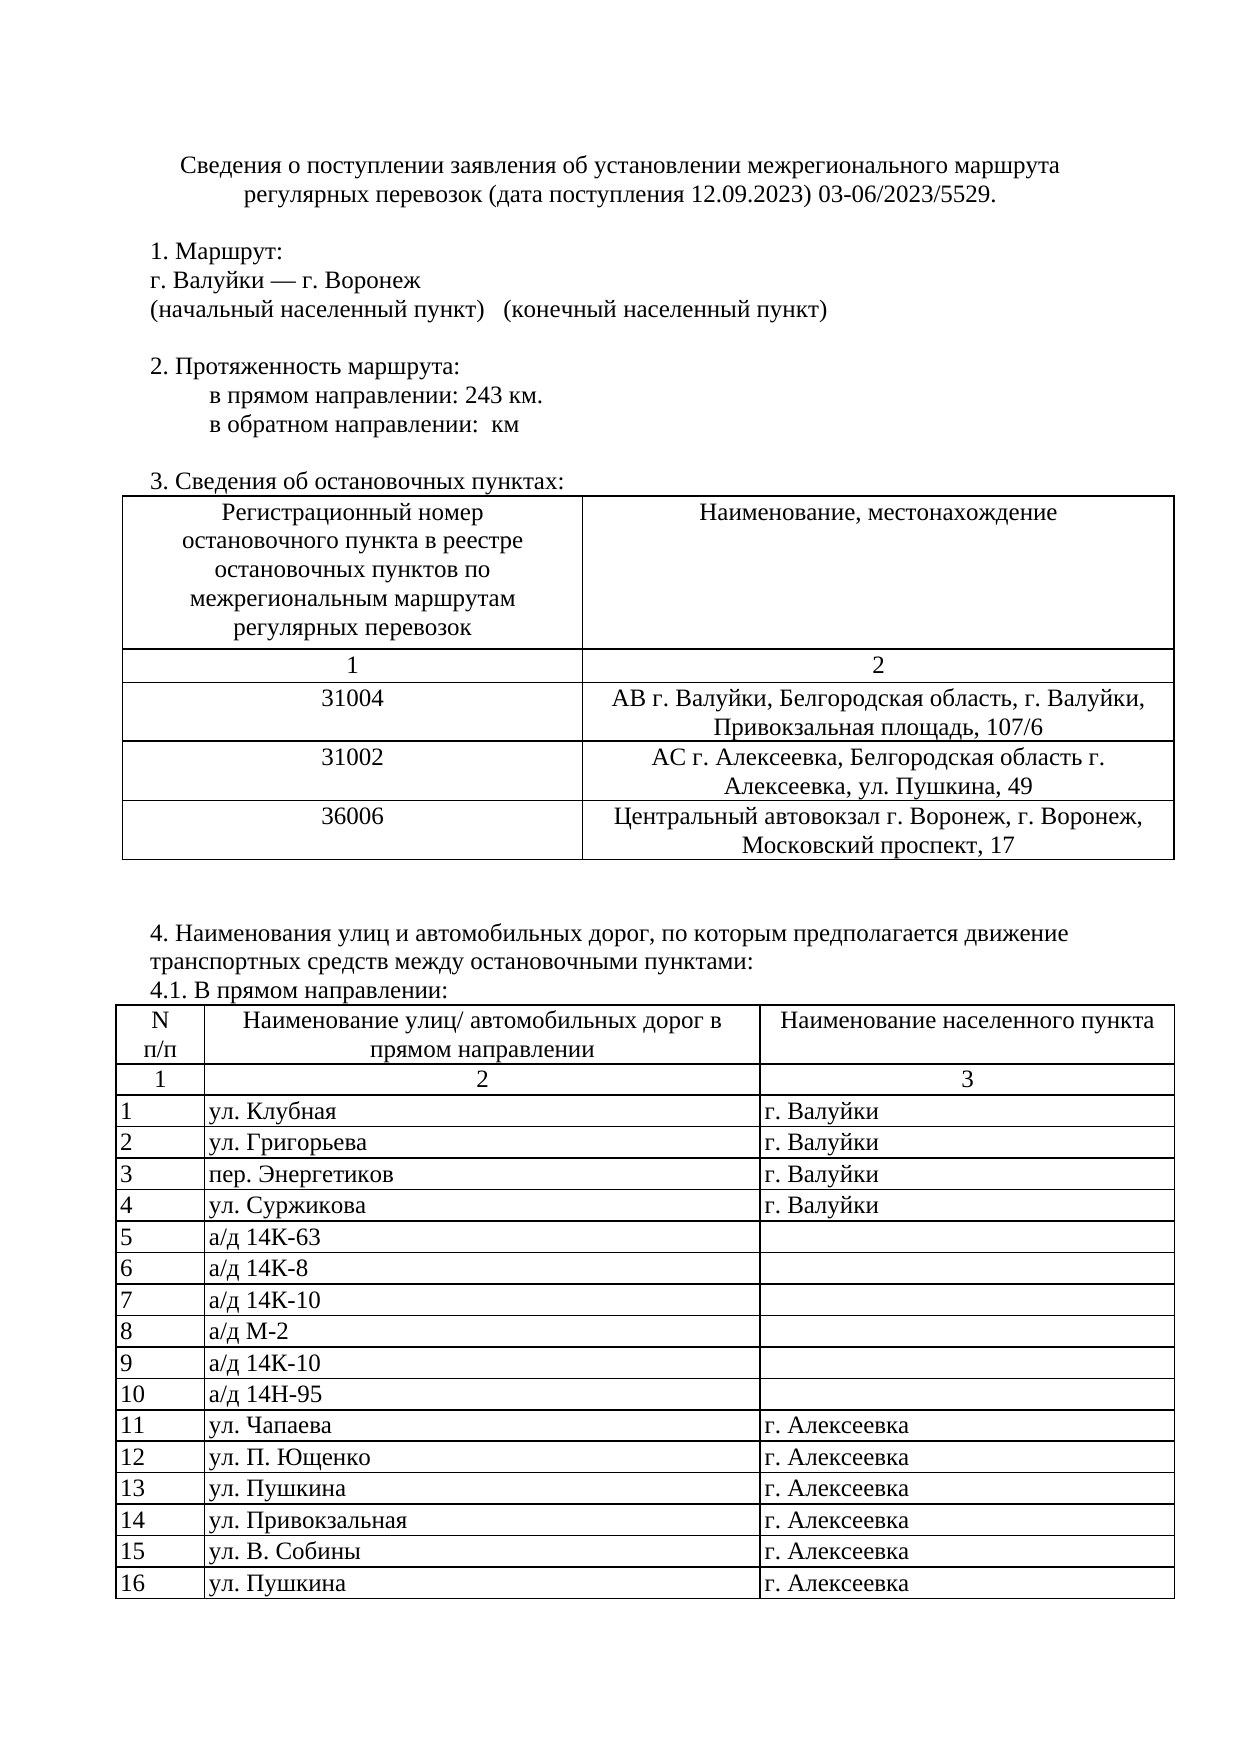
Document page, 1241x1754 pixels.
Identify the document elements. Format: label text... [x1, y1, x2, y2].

table_cell 12 [117, 1442, 204, 1472]
table_cell [761, 1348, 1174, 1377]
table_cell 11 [117, 1411, 204, 1440]
text 4.1. В прямом направлении: [150, 975, 1090, 1004]
table_cell г. Валуйки [761, 1159, 1174, 1189]
table_cell 9 [117, 1348, 204, 1377]
table_cell 10 [117, 1379, 204, 1409]
table_cell 31002 [123, 742, 582, 799]
table_cell г. Валуйки [761, 1096, 1174, 1126]
table_cell г. Алексеевка [761, 1442, 1174, 1472]
table_cell а/д 14К-8 [205, 1253, 759, 1283]
table_cell г. Алексеевка [761, 1568, 1174, 1598]
table_cell ул. Чапаева [205, 1411, 759, 1440]
table_cell а/д 14К-10 [205, 1348, 759, 1377]
table_cell г. Валуйки [761, 1190, 1174, 1220]
table_cell ул. В. Собины [205, 1536, 759, 1566]
table_cell 2 [205, 1065, 759, 1094]
table_cell 1 [117, 1065, 204, 1094]
table_cell 8 [117, 1316, 204, 1346]
table_cell 14 [117, 1505, 204, 1535]
table_cell а/д 14К-10 [205, 1285, 759, 1314]
table_cell [761, 1379, 1174, 1409]
table_cell 1 [117, 1096, 204, 1126]
table_cell 4 [117, 1190, 204, 1220]
table_cell [761, 1222, 1174, 1252]
table_cell [761, 1253, 1174, 1283]
table_cell г. Алексеевка [761, 1505, 1174, 1535]
table_cell ул. Суржикова [205, 1190, 759, 1220]
table_cell ул. Клубная [205, 1096, 759, 1126]
table_cell г. Алексеевка [761, 1473, 1174, 1503]
table_cell а/д 14Н-95 [205, 1379, 759, 1409]
table_cell 16 [117, 1568, 204, 1598]
text в прямом направлении: 243 км. [150, 380, 1090, 409]
table_header N п/п [117, 1006, 204, 1063]
table_cell АС г. Алексеевка, Белгородская область г. Алексеевка, ул. Пушкина, 49 [583, 742, 1173, 799]
table_cell ул. Григорьева [205, 1127, 759, 1157]
table_cell 5 [117, 1222, 204, 1252]
table_header Регистрационный номер остановочного пункта в реестре остановочных пунктов по межрегиональным маршрутам регулярных перевозок [123, 497, 582, 648]
table_cell 7 [117, 1285, 204, 1314]
table_cell 2 [583, 650, 1173, 681]
table_cell ул. Привокзальная [205, 1505, 759, 1535]
text 4. Наименования улиц и автомобильных дорог, по которым предполагается движение транспортных средств между остановочными пунктами: [150, 918, 1090, 975]
text в обратном направлении: км [150, 409, 1090, 437]
table_cell 1 [123, 650, 582, 681]
text 1. Маршрут: [150, 236, 1090, 265]
table_header Наименование населенного пункта [761, 1006, 1174, 1063]
table_header Наименование улиц/ автомобильных дорог в прямом направлении [205, 1006, 759, 1063]
table_cell [761, 1285, 1174, 1314]
table_cell 3 [117, 1159, 204, 1189]
table_cell Центральный автовокзал г. Воронеж, г. Воронеж, Московский проспект, 17 [583, 801, 1173, 858]
table_cell 6 [117, 1253, 204, 1283]
text (начальный населенный пункт) (конечный населенный пункт) [150, 294, 1090, 322]
table_cell 13 [117, 1473, 204, 1503]
text Сведения о поступлении заявления об установлении межрегионального маршрута регулярных перевозок (дата поступления 12.09.2023) 03-06/2023/5529. [150, 150, 1090, 207]
table_cell г. Алексеевка [761, 1411, 1174, 1440]
table_cell 31004 [123, 683, 582, 740]
table_cell ул. П. Ющенко [205, 1442, 759, 1472]
table_cell пер. Энергетиков [205, 1159, 759, 1189]
table_cell а/д 14К-63 [205, 1222, 759, 1252]
table_cell 36006 [123, 801, 582, 858]
text 3. Сведения об остановочных пунктах: [150, 466, 1090, 495]
text г. Валуйки — г. Воронеж [150, 265, 1090, 294]
table_cell г. Валуйки [761, 1127, 1174, 1157]
table_header Наименование, местонахождение [583, 497, 1173, 648]
table_cell г. Алексеевка [761, 1536, 1174, 1566]
table_cell 2 [117, 1127, 204, 1157]
table_cell а/д М-2 [205, 1316, 759, 1346]
table_cell 3 [761, 1065, 1174, 1094]
table_cell ул. Пушкина [205, 1568, 759, 1598]
table_cell 15 [117, 1536, 204, 1566]
table_cell [761, 1316, 1174, 1346]
table_cell ул. Пушкина [205, 1473, 759, 1503]
text 2. Протяженность маршрута: [150, 351, 1090, 380]
table_cell АВ г. Валуйки, Белгородская область, г. Валуйки, Привокзальная площадь, 107/6 [583, 683, 1173, 740]
